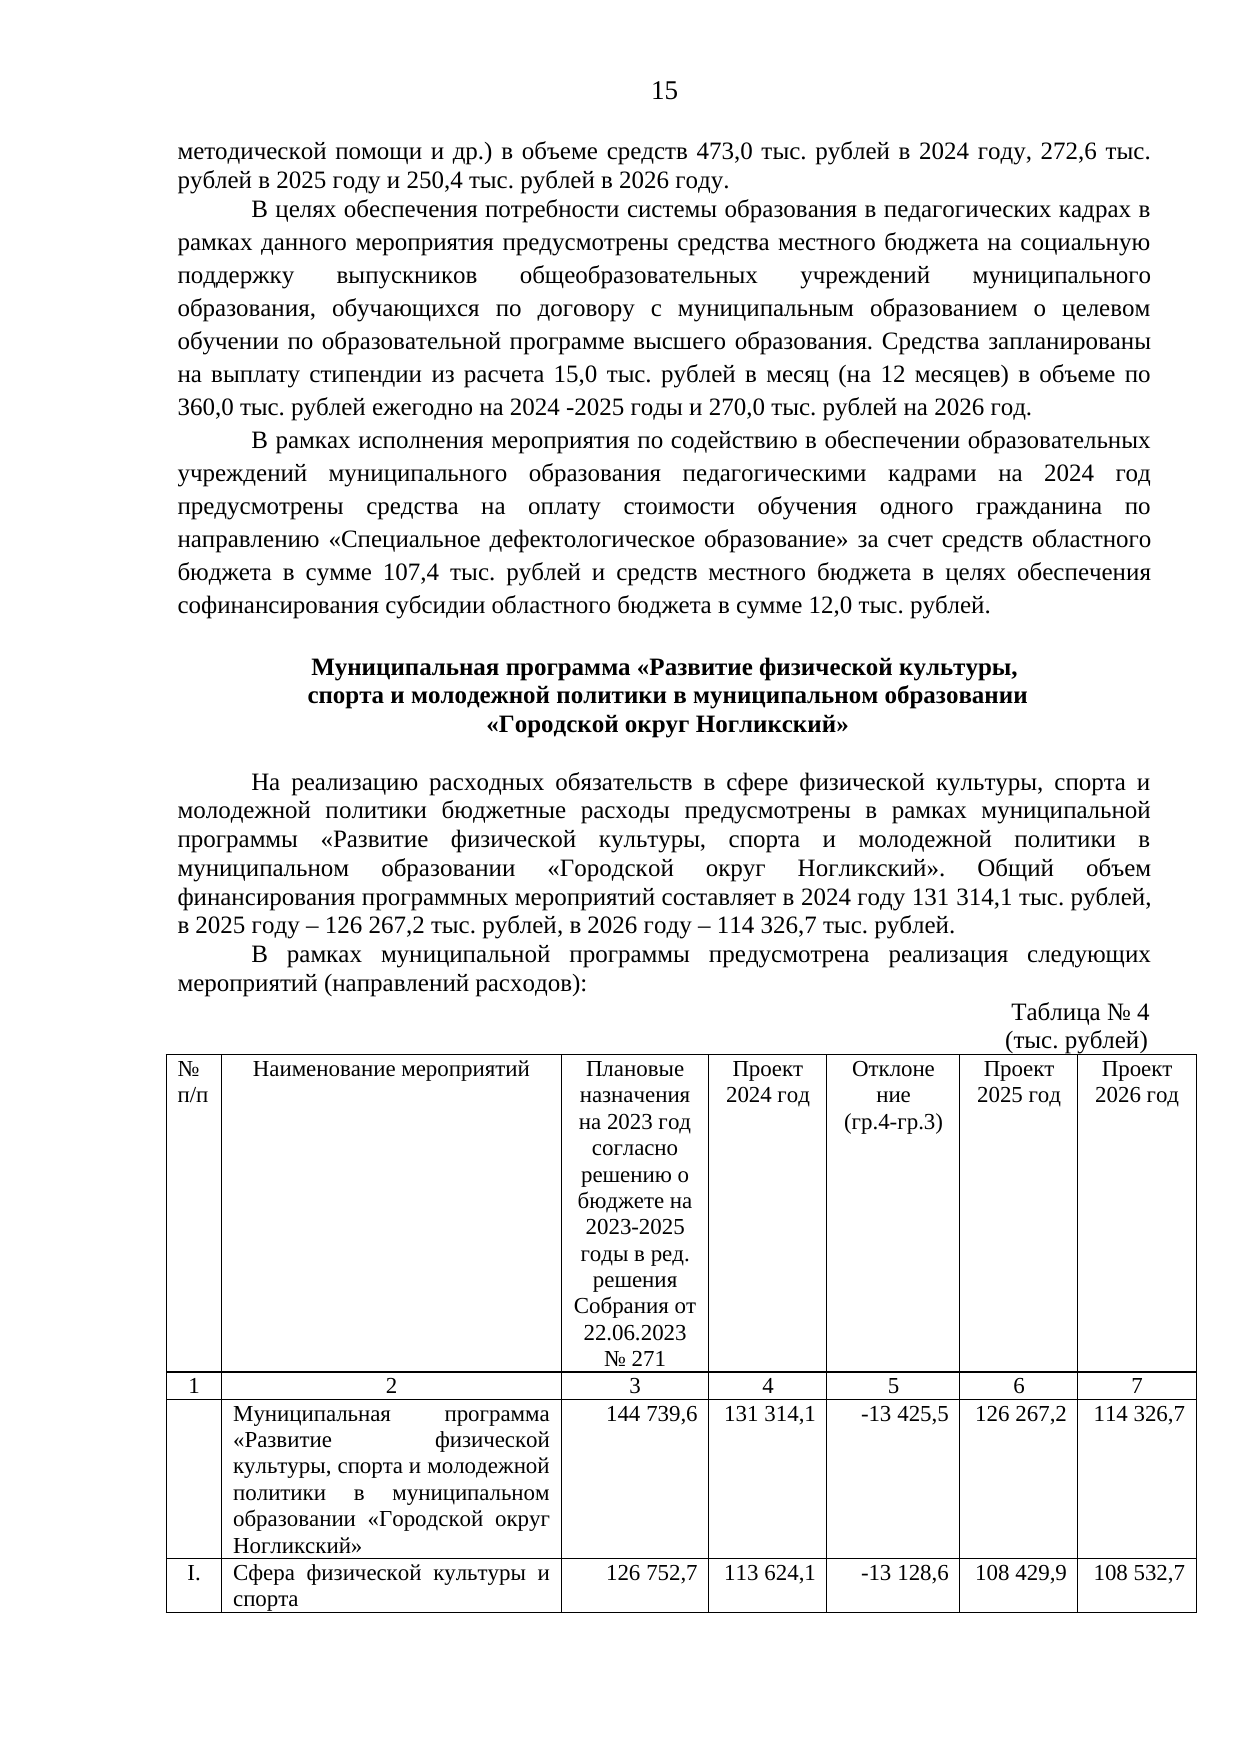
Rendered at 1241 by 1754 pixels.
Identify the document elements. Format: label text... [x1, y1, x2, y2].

text Таблица № 4 [177, 997, 1152, 1025]
table_cell -13 128,6 [827, 1559, 959, 1612]
table_cell -13 425,5 [827, 1400, 959, 1558]
table_cell 6 [960, 1373, 1077, 1399]
table_header № п/п [167, 1055, 221, 1371]
table_header Отклоне ние (гр.4-гр.3) [827, 1055, 959, 1371]
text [177, 136, 1152, 194]
text В целях обеспечения потребности системы образования в педагогических кадрах в рамках данного мероприятия предусмотрены средства местного бюджета на социальную поддержку выпускников общеобразовательных учреждений муниципального образования, обучающихся по договору с муниципальным образованием о целевом обучении по образовательной программе высшего образования. Средства запланированы на выплату стипендии из расчета 15,0 тыс. рублей в месяц (на 12 месяцев) в объеме по 360,0 тыс. рублей ежегодно на 2024 -2025 годы и 270,0 тыс. рублей на 2026 год. [177, 194, 1152, 421]
text В рамках муниципальной программы предусмотрена реализация следующих мероприятий (направлений расходов): [177, 939, 1152, 997]
table_cell 3 [562, 1373, 708, 1399]
table_cell Муниципальная программа «Развитие физической культуры, спорта и молодежной политики в муниципальном образовании «Городской округ Ногликский» [222, 1400, 561, 1558]
table_cell [167, 1400, 221, 1558]
table_cell 2 [222, 1373, 561, 1399]
table_cell 113 624,1 [709, 1559, 826, 1612]
text На реализацию расходных обязательств в сфере физической культуры, спорта и молодежной политики бюджетные расходы предусмотрены в рамках муниципальной программы «Развитие физической культуры, спорта и молодежной политики в муниципальном образовании «Городской округ Ногликский». Общий объем финансирования программных мероприятий составляет в 2024 году 131 314,1 тыс. рублей, в 2025 году – 126 267,2 тыс. рублей, в 2026 году – 114 326,7 тыс. рублей. [177, 767, 1152, 939]
text Муниципальная программа «Развитие физической культуры, [177, 652, 1152, 680]
table_cell 1 [167, 1373, 221, 1399]
table_header Проект 2024 год [709, 1055, 826, 1371]
table_header Плановые назначения на 2023 год согласно решению о бюджете на 2023-2025 годы в ред. решения Собрания от 22.06.2023 № 271 [562, 1055, 708, 1371]
table_cell 108 532,7 [1078, 1559, 1196, 1612]
table_header Проект 2025 год [960, 1055, 1077, 1371]
table_cell 4 [709, 1373, 826, 1399]
table_cell Сфера физической культуры и спорта [222, 1559, 561, 1612]
text В рамках исполнения мероприятия по содействию в обеспечении образовательных учреждений муниципального образования педагогическими кадрами на 2024 год предусмотрены средства на оплату стоимости обучения одного гражданина по направлению «Специальное дефектологическое образование» за счет средств областного бюджета в сумме 107,4 тыс. рублей и средств местного бюджета в целях обеспечения софинансирования субсидии областного бюджета в сумме 12,0 тыс. рублей. [177, 425, 1152, 619]
table_cell 108 429,9 [960, 1559, 1077, 1612]
text спорта и молодежной политики в муниципальном образовании [177, 680, 1152, 709]
table_header Проект 2026 год [1078, 1055, 1196, 1371]
table_cell 7 [1078, 1373, 1196, 1399]
table_cell 126 267,2 [960, 1400, 1077, 1558]
table_cell 126 752,7 [562, 1559, 708, 1612]
table_cell 114 326,7 [1078, 1400, 1196, 1558]
table_cell 131 314,1 [709, 1400, 826, 1558]
table_header Наименование мероприятий [222, 1055, 561, 1371]
table_cell 144 739,6 [562, 1400, 708, 1558]
text (тыс. рублей) [177, 1025, 1152, 1054]
text «Городской округ Ногликский» [177, 709, 1152, 738]
table_cell 5 [827, 1373, 959, 1399]
table_cell I. [167, 1559, 221, 1612]
